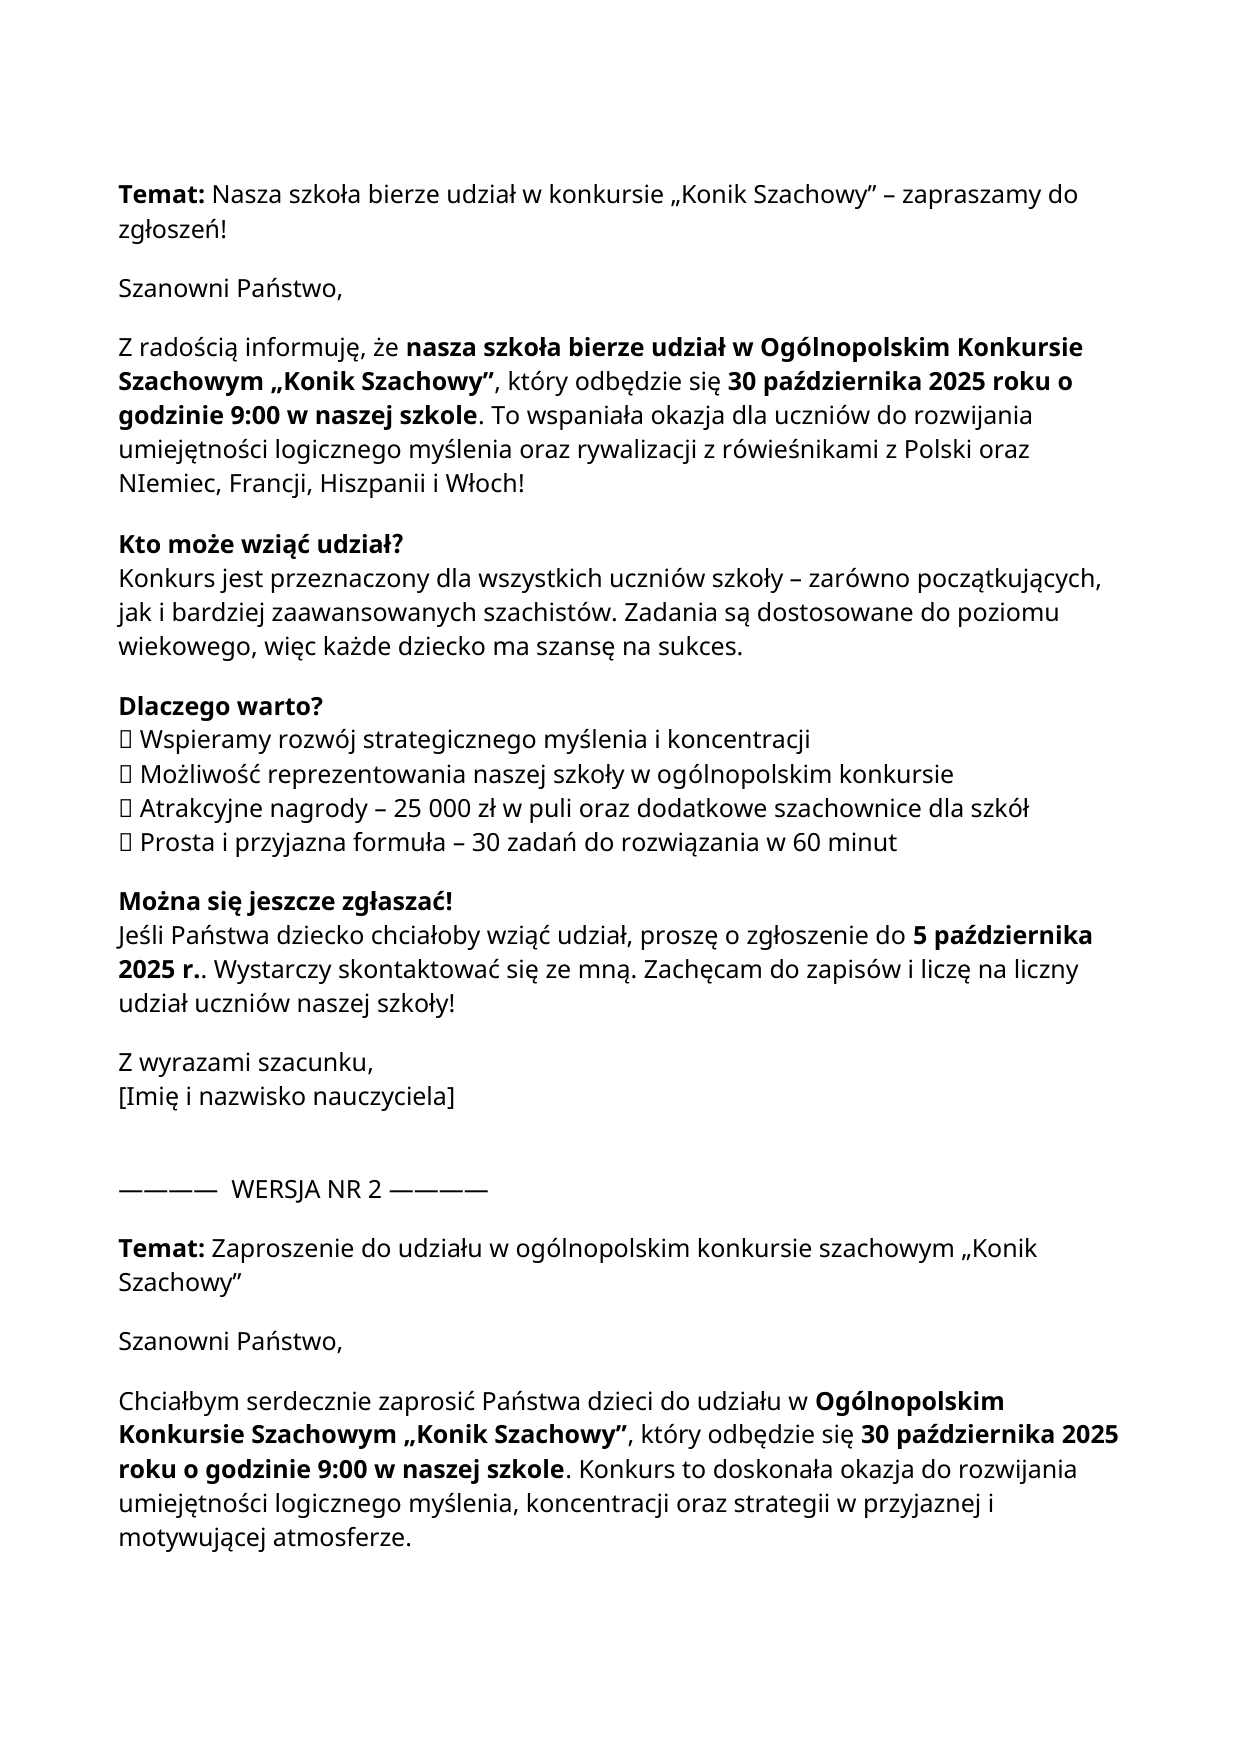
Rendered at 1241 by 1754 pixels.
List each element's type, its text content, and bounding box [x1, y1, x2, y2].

text ———— WERSJA NR 2 ———— [118, 1172, 1122, 1206]
text Chciałbym serdecznie zaprosić Państwa dzieci do udziału w Ogólnopolskim Konkursie Szachowym „Konik Szachowy”, który odbędzie się 30 października 2025 roku o godzinie 9:00 w naszej szkole. Konkurs to doskonała okazja do rozwijania umiejętności logicznego myślenia, koncentracji oraz strategii w przyjaznej i motywującej atmosferze. [118, 1383, 1122, 1553]
text Z radością informuję, że nasza szkoła bierze udział w Ogólnopolskim Konkursie Szachowym „Konik Szachowy”, który odbędzie się 30 października 2025 roku o godzinie 9:00 w naszej szkole. To wspaniała okazja dla uczniów do rozwijania umiejętności logicznego myślenia oraz rywalizacji z rówieśnikami z Polski oraz NIemiec, Francji, Hiszpanii i Włoch! [118, 329, 1122, 500]
text Szanowni Państwo, [118, 270, 1122, 304]
text Kto może wziąć udział? Konkurs jest przeznaczony dla wszystkich uczniów szkoły – zarówno początkujących, jak i bardziej zaawansowanych szachistów. Zadania są dostosowane do poziomu wiekowego, więc każde dziecko ma szansę na sukces. [118, 525, 1122, 663]
text Z wyrazami szacunku, [Imię i nazwisko nauczyciela] [118, 1045, 1122, 1147]
text Można się jeszcze zgłaszać! Jeśli Państwa dziecko chciałoby wziąć udział, proszę o zgłoszenie do 5 października 2025 r.. Wystarczy skontaktować się ze mną. Zachęcam do zapisów i liczę na liczny udział uczniów naszej szkoły! [118, 883, 1122, 1020]
text Dlaczego warto? ✅ Wspieramy rozwój strategicznego myślenia i koncentracji ✅ Możliwość reprezentowania naszej szkoły w ogólnopolskim konkursie ✅ Atrakcyjne nagrody – 25 000 zł w puli oraz dodatkowe szachownice dla szkół ✅ Prosta i przyjazna formuła – 30 zadań do rozwiązania w 60 minut [118, 688, 1122, 858]
text Temat: Nasza szkoła bierze udział w konkursie „Konik Szachowy” – zapraszamy do zgłoszeń! [118, 177, 1122, 245]
text Temat: Zaproszenie do udziału w ogólnopolskim konkursie szachowym „Konik Szachowy” [118, 1231, 1122, 1299]
text Szanowni Państwo, [118, 1324, 1122, 1358]
